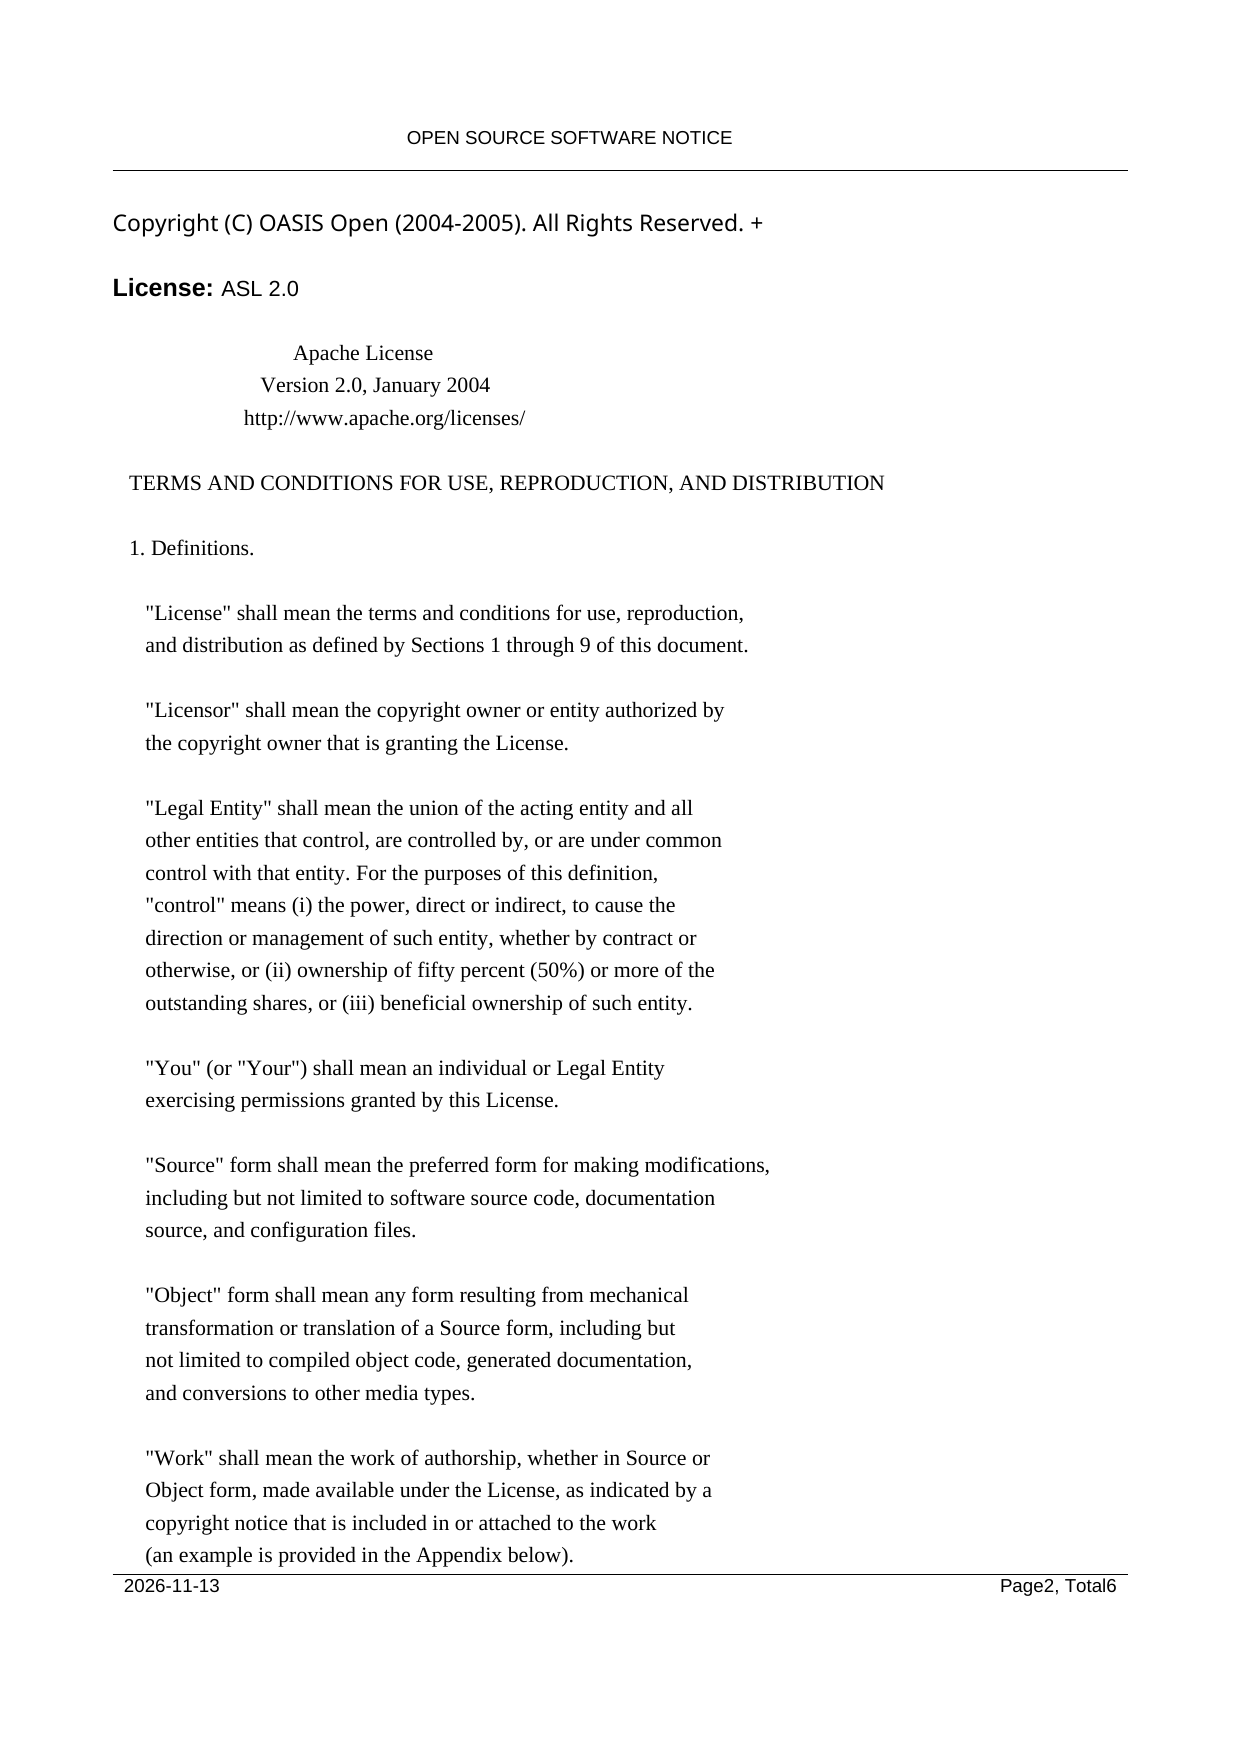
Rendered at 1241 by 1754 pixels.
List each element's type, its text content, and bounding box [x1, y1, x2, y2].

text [112, 304, 1128, 1571]
text License: ASL 2.0 [112, 271, 1128, 304]
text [112, 206, 1128, 271]
